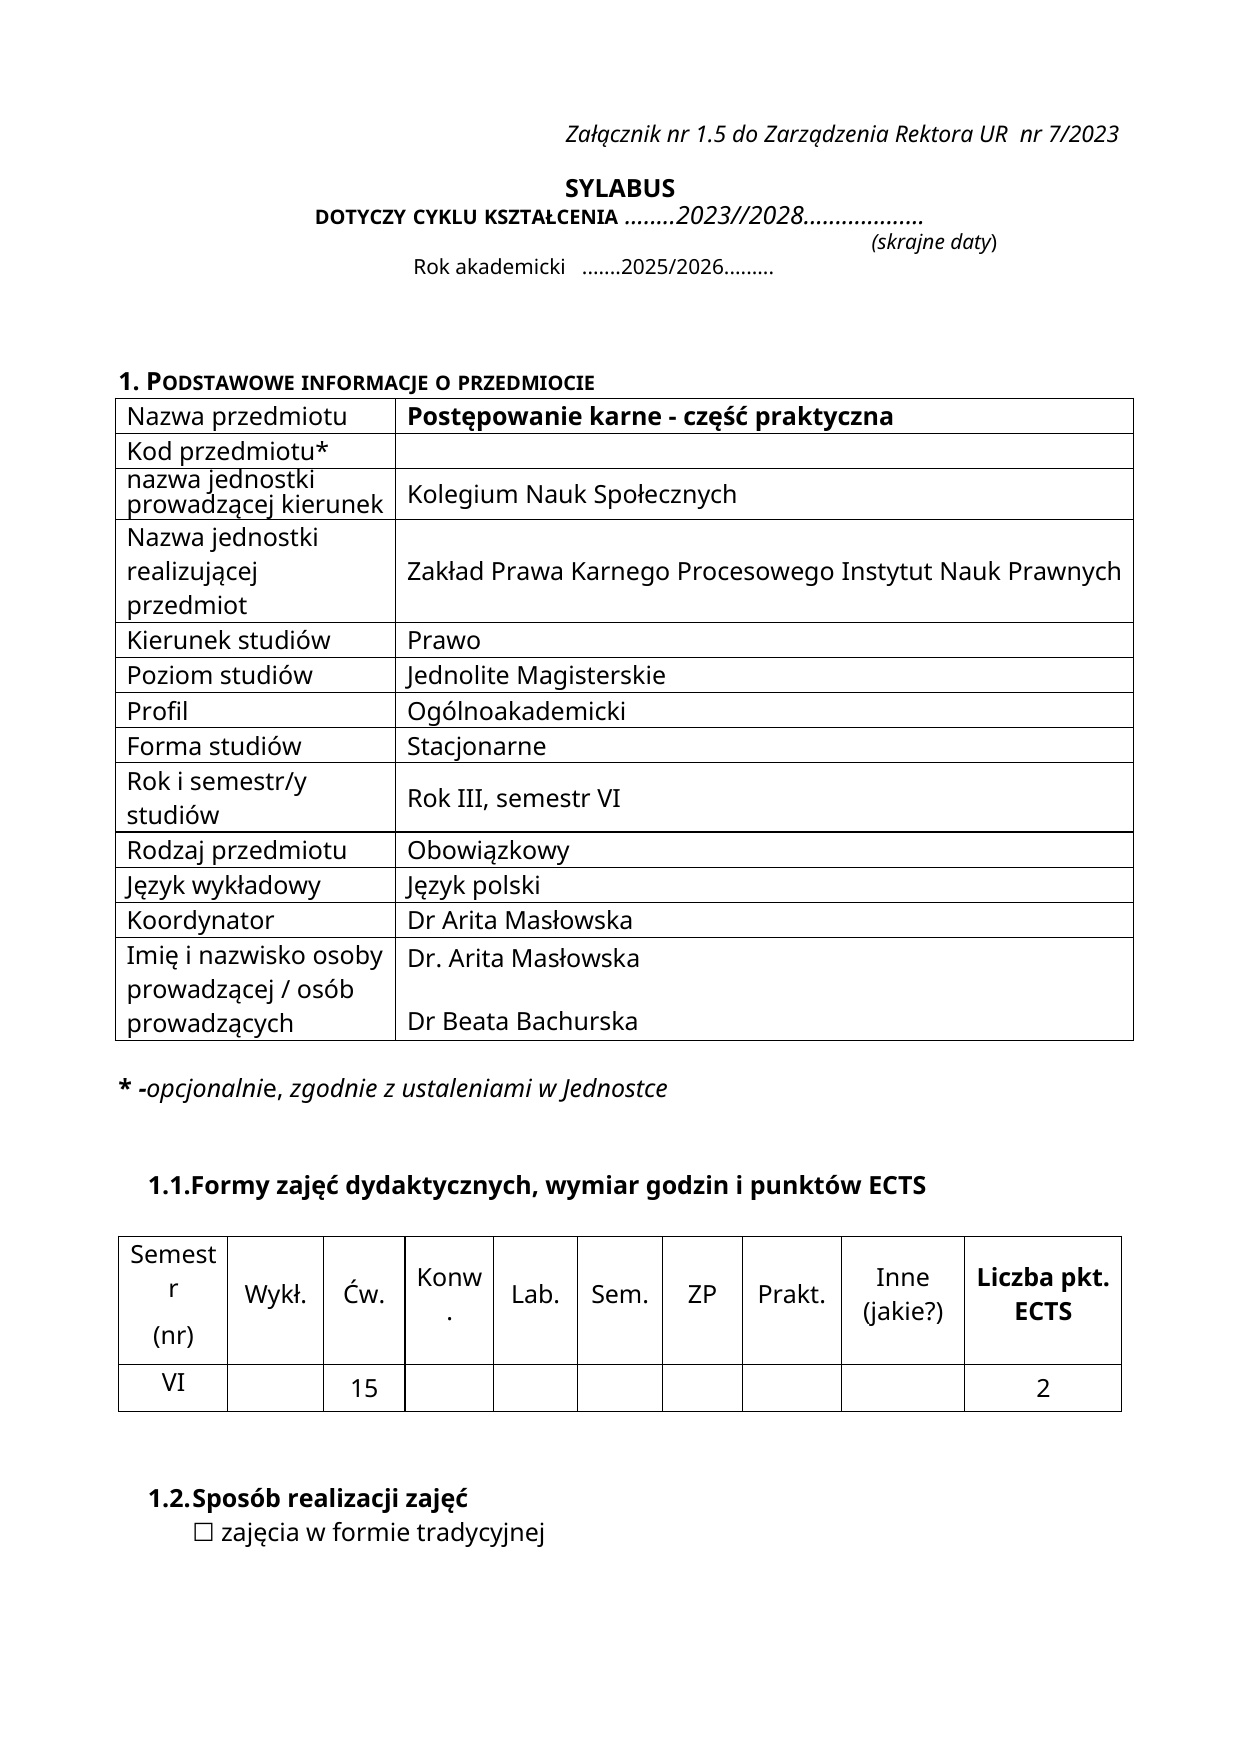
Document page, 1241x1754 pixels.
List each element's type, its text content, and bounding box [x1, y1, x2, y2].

table_cell [743, 1365, 841, 1411]
table_cell Stacjonarne [396, 728, 1133, 762]
table_cell VI [119, 1365, 227, 1411]
table_header Prakt. [743, 1237, 841, 1364]
table_cell Nazwa jednostki realizującej przedmiot [116, 520, 395, 622]
table_header Liczba pkt. ECTS [965, 1237, 1121, 1364]
text 1.1.Formy zajęć dydaktycznych, wymiar godzin i punktów ECTS [148, 1167, 1122, 1202]
table_cell Prawo [396, 623, 1133, 657]
table_header ZP [663, 1237, 742, 1364]
table_header Semestr (nr) [119, 1237, 227, 1364]
table_cell Poziom studiów [116, 658, 395, 692]
table_cell 15 [324, 1365, 404, 1411]
table_header Inne (jakie?) [842, 1237, 964, 1364]
table_cell Język polski [396, 868, 1133, 902]
table_cell Imię i nazwisko osoby prowadzącej / osób prowadzących [116, 938, 395, 1040]
text dotyczy cyklu kształcenia ........2023//2028................... [118, 204, 1122, 229]
text * -opcjonalnie, zgodnie z ustaleniami w Jednostce [118, 1070, 1122, 1104]
text (skrajne daty) [118, 229, 1122, 254]
text Rok akademicki .......2025/2026......... [118, 254, 1122, 279]
table_cell [842, 1365, 964, 1411]
table_cell Kolegium Nauk Społecznych [396, 469, 1133, 519]
table_cell [406, 1365, 493, 1411]
table_cell Dr. Arita Masłowska Dr Beata Bachurska [396, 938, 1133, 1040]
table_header Wykł. [228, 1237, 323, 1364]
table_cell Kierunek studiów [116, 623, 395, 657]
table_cell Zakład Prawa Karnego Procesowego Instytut Nauk Prawnych [396, 520, 1133, 622]
table_cell [228, 1365, 323, 1411]
table_cell Koordynator [116, 903, 395, 937]
text 1. Podstawowe informacje o przedmiocie [118, 363, 1122, 397]
table_cell Ogólnoakademicki [396, 693, 1133, 727]
table_cell Kod przedmiotu* [116, 434, 395, 468]
table_cell [396, 434, 1133, 468]
table_header Lab. [494, 1237, 577, 1364]
table_cell Dr Arita Masłowska [396, 903, 1133, 937]
table_cell Jednolite Magisterskie [396, 658, 1133, 692]
table_header Postępowanie karne - część praktyczna [396, 399, 1133, 432]
table_cell Rok i semestr/y studiów [116, 763, 395, 831]
table_cell Rok III, semestr VI [396, 763, 1133, 831]
text Załącznik nr 1.5 do Zarządzenia Rektora UR nr 7/2023 [118, 118, 1122, 149]
text ☐ zajęcia w formie tradycyjnej [192, 1514, 1122, 1548]
table_cell Język wykładowy [116, 868, 395, 902]
table_cell Rodzaj przedmiotu [116, 833, 395, 867]
table_cell Obowiązkowy [396, 833, 1133, 867]
table_cell Forma studiów [116, 728, 395, 762]
table_cell [663, 1365, 742, 1411]
table_cell 2 [965, 1365, 1121, 1411]
table_header Nazwa przedmiotu [116, 399, 395, 432]
table_cell [494, 1365, 577, 1411]
table_header Ćw. [324, 1237, 404, 1364]
table_header Konw. [406, 1237, 493, 1364]
table_cell Profil [116, 693, 395, 727]
text SYLABUS [118, 170, 1122, 204]
text 1.2. Sposób realizacji zajęć [148, 1480, 1122, 1514]
table_header Sem. [578, 1237, 662, 1364]
table_cell nazwa jednostki prowadzącej kierunek [116, 469, 395, 519]
table_cell [578, 1365, 662, 1411]
